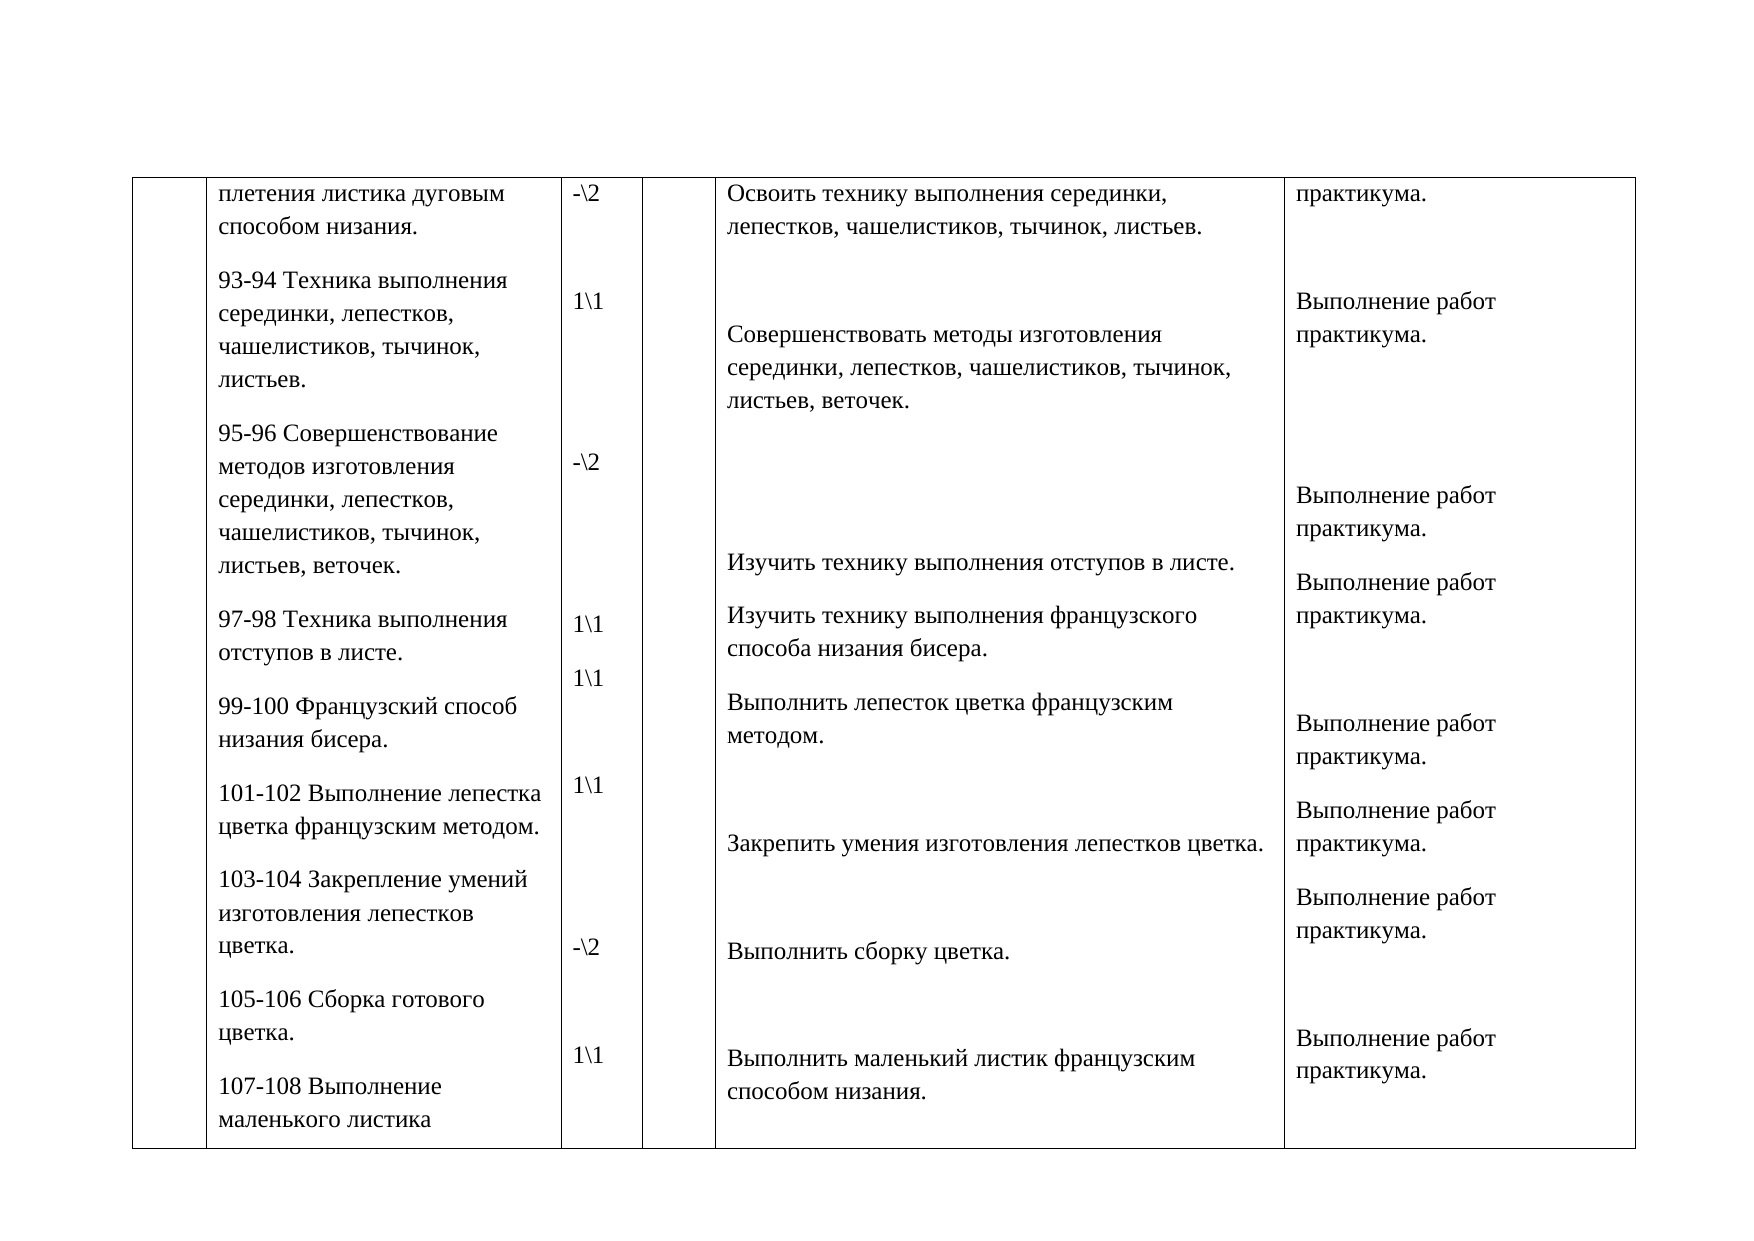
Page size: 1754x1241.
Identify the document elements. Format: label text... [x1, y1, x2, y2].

table_cell 4 [133, 178, 206, 1148]
table_cell [643, 178, 715, 1148]
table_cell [207, 178, 561, 1148]
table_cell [716, 178, 1284, 1148]
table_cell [1285, 178, 1635, 1148]
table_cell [562, 178, 642, 1148]
